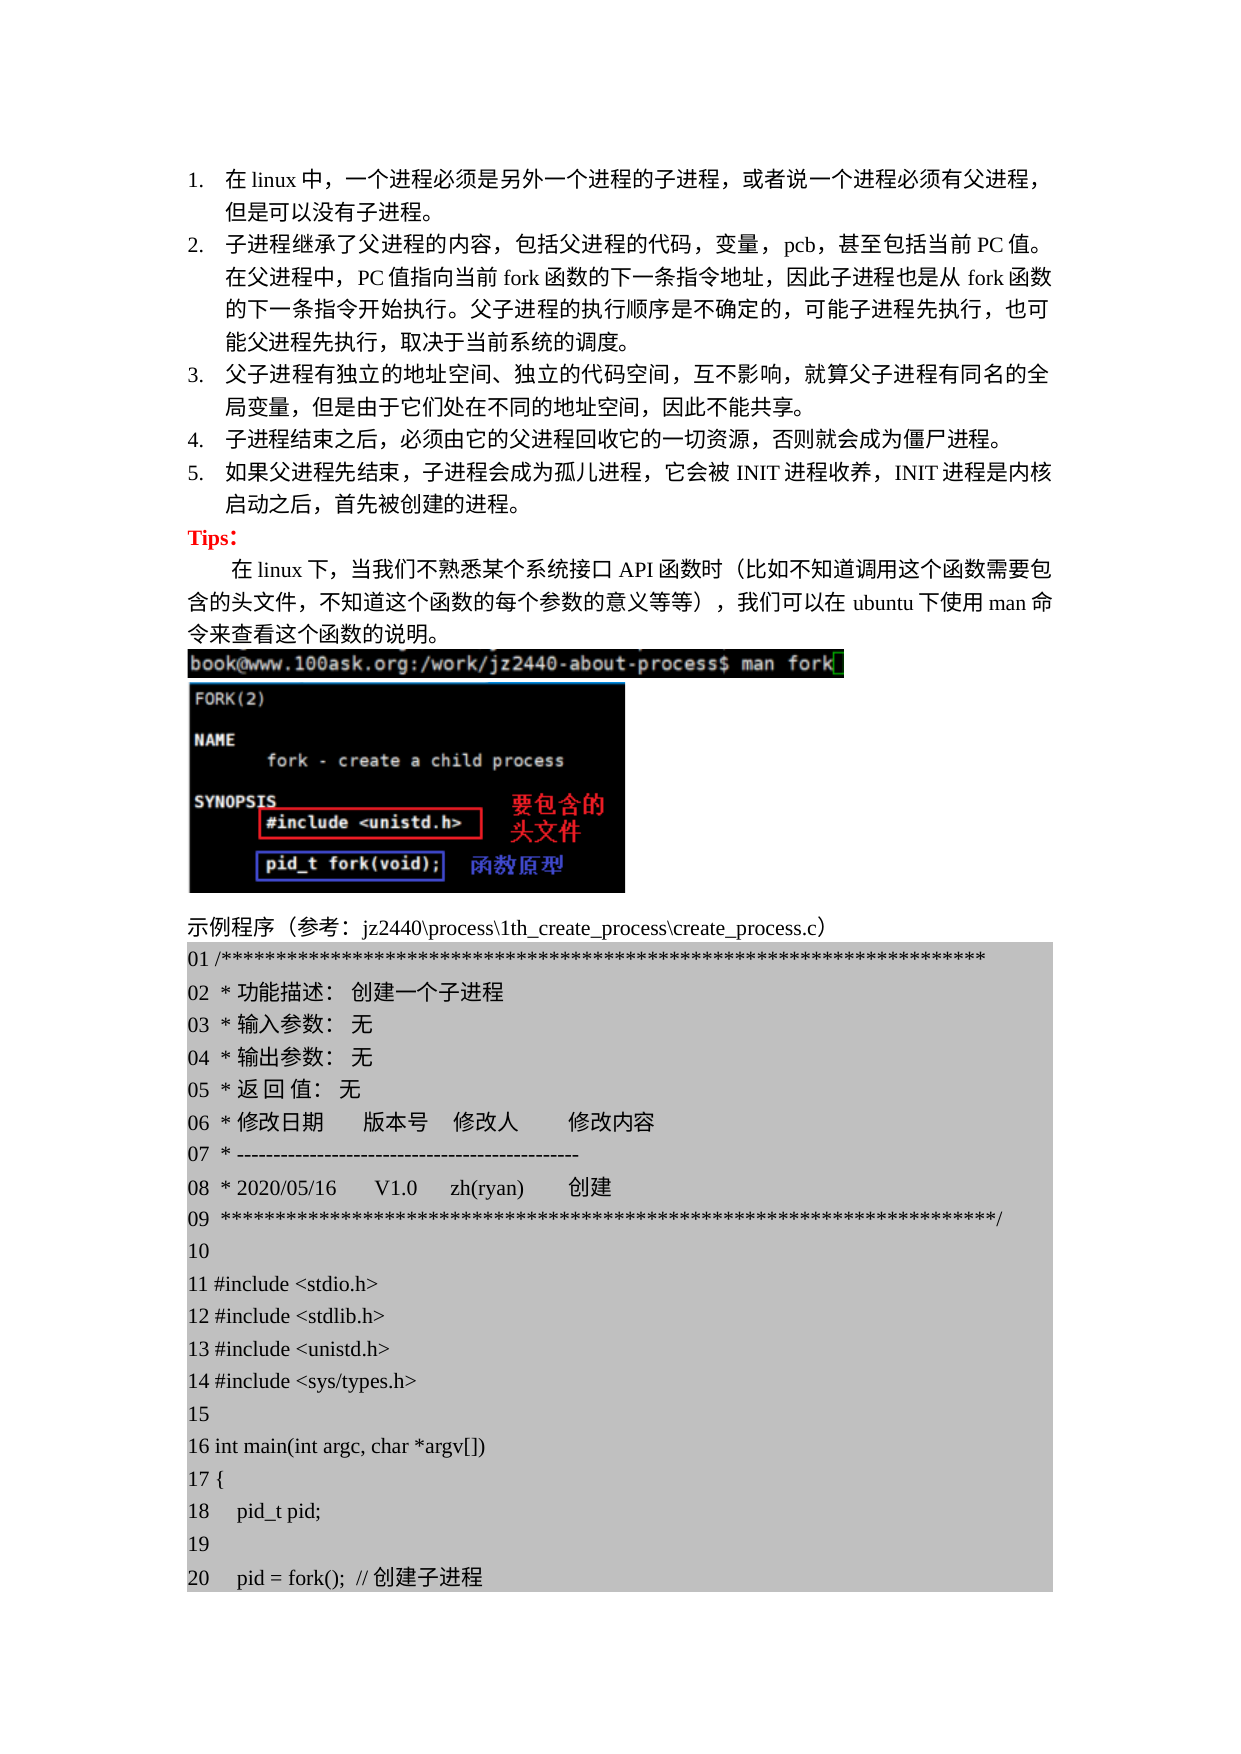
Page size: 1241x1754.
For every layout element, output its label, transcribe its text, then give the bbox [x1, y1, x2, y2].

text 17 { [187, 1462, 1053, 1494]
text 18 pid_t pid; [187, 1494, 1053, 1527]
text 01 /********************************************************************** [187, 942, 1053, 974]
list 父子进程有独立的地址空间、独立的代码空间，互不影响，就算父子进程有同名的全局变量，但是由于它们处在不同的地址空间，因此不能共享。 [187, 357, 1053, 422]
list 如果父进程先结束，子进程会成为孤儿进程，它会被INIT进程收养，INIT进程是内核启动之后，首先被创建的进程。 [187, 454, 1053, 519]
list 在linux中，一个进程必须是另外一个进程的子进程，或者说一个进程必须有父进程，但是可以没有子进程。 [187, 162, 1053, 227]
text 19 [187, 1527, 1053, 1559]
text 在linux下，当我们不熟悉某个系统接口API函数时（比如不知道调用这个函数需要包含的头文件，不知道这个函数的每个参数的意义等等），我们可以在ubuntu下使用man命令来查看这个函数的说明。 [187, 552, 1053, 649]
text 05 * 返 回 值： 无 [187, 1072, 1053, 1104]
text 03 * 输入参数： 无 [187, 1007, 1053, 1039]
text 14 #include <sys/types.h> [187, 1364, 1053, 1397]
text 10 [187, 1234, 1053, 1267]
list 子进程继承了父进程的内容，包括父进程的代码，变量，pcb，甚至包括当前PC值。在父进程中，PC值指向当前fork函数的下一条指令地址，因此子进程也是从fork函数的下一条指令开始执行。父子进程的执行顺序是不确定的，可能子进程先执行，也可能父进程先执行，取决于当前系统的调度。 [187, 227, 1053, 357]
text 11 #include <stdio.h> [187, 1267, 1053, 1299]
text 15 [187, 1397, 1053, 1429]
list 子进程结束之后，必须由它的父进程回收它的一切资源，否则就会成为僵尸进程。 [187, 422, 1053, 454]
text 08 * 2020/05/16 V1.0 zh(ryan) 创建 [187, 1169, 1053, 1202]
text 09 ***********************************************************************/ [187, 1202, 1053, 1234]
text 04 * 输出参数： 无 [187, 1039, 1053, 1072]
text 06 * 修改日期 版本号 修改人 修改内容 [187, 1104, 1053, 1137]
text Tips： [187, 519, 1053, 552]
text 07 * ----------------------------------------------- [187, 1137, 1053, 1169]
text 13 #include <unistd.h> [187, 1332, 1053, 1364]
text 02 * 功能描述： 创建一个子进程 [187, 974, 1053, 1007]
text 示例程序（参考：jz2440\process\1th_create_process\create_process.c） [187, 909, 1053, 942]
text 20 pid = fork(); // 创建子进程 [187, 1559, 1053, 1592]
picture [187, 649, 844, 678]
text 16 int main(int argc, char *argv[]) [187, 1429, 1053, 1462]
picture [187, 682, 625, 893]
text 12 #include <stdlib.h> [187, 1299, 1053, 1332]
